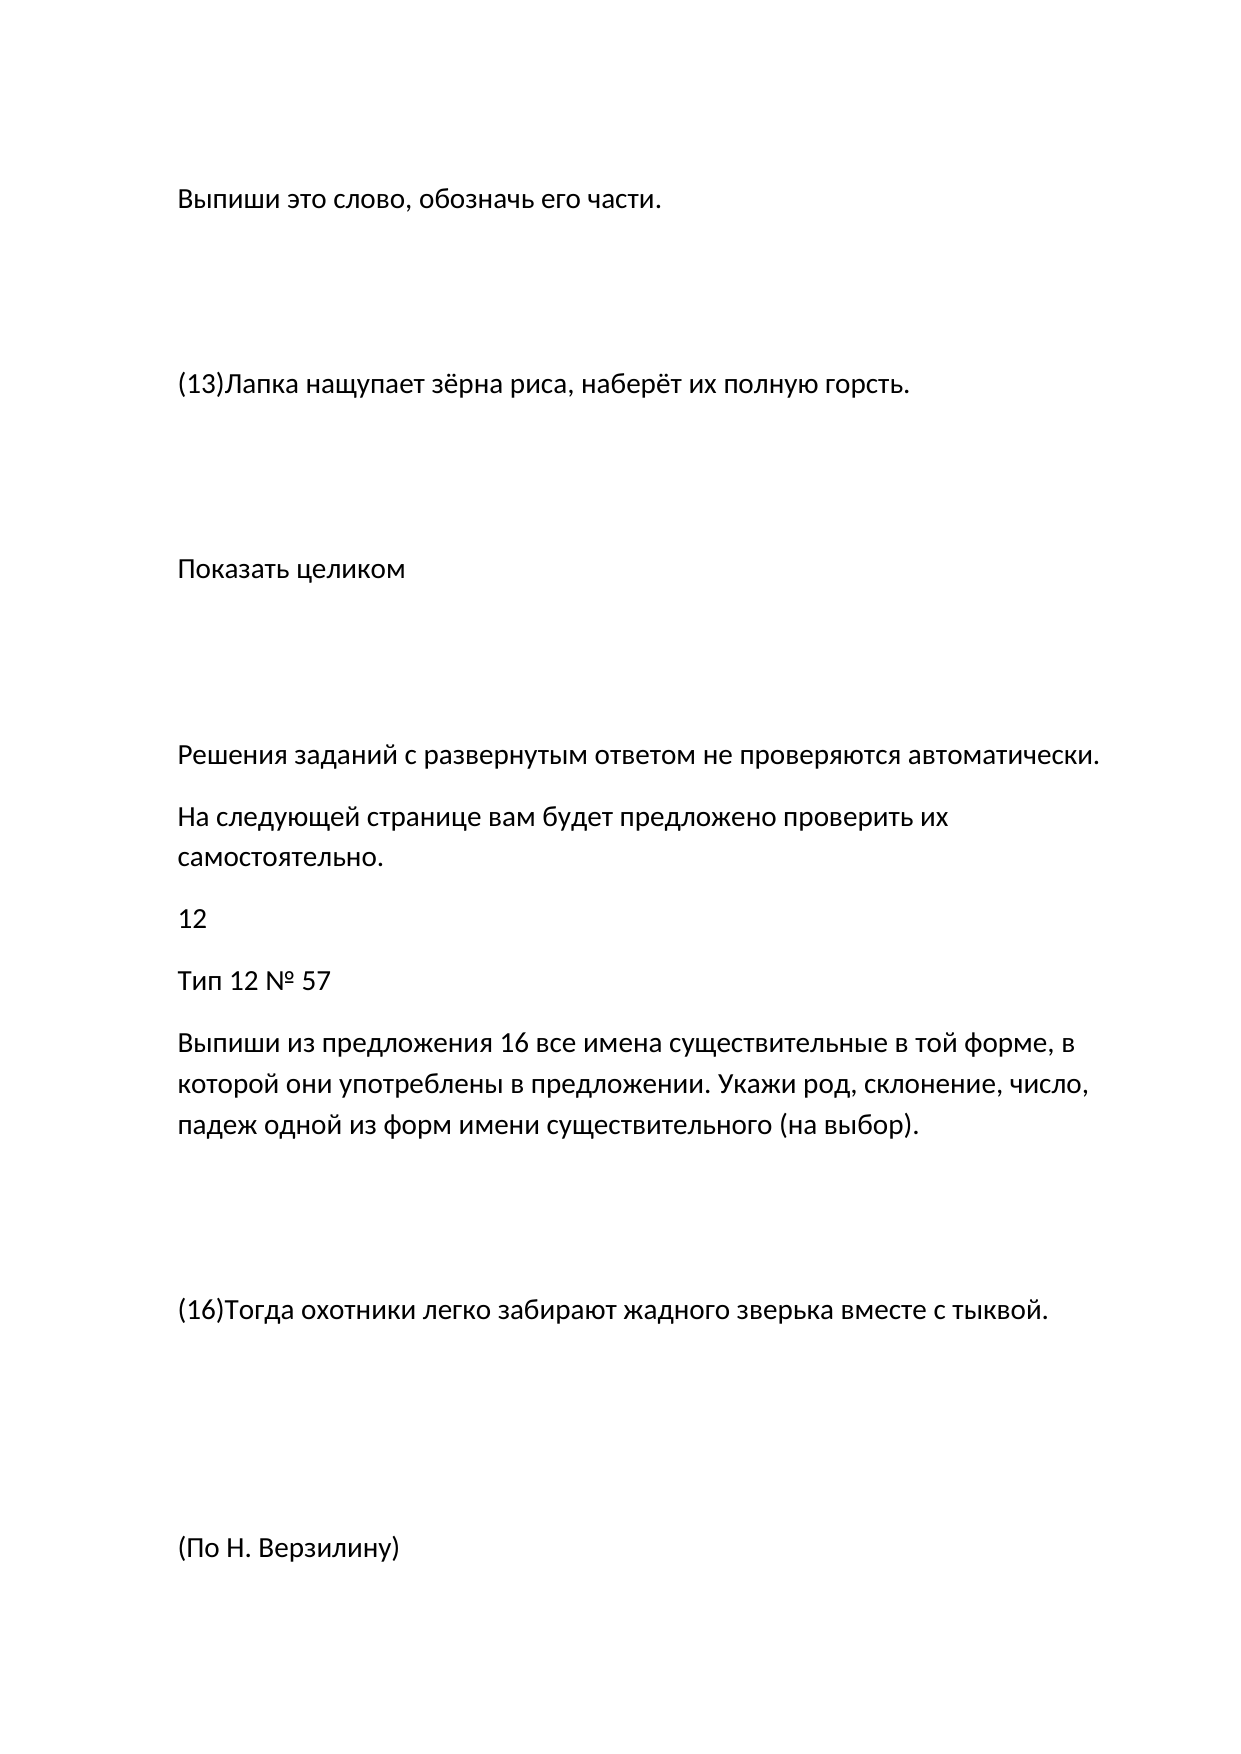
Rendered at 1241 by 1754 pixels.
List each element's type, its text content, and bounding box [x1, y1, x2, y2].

text (13)Лапка нащупает зёрна риса, наберёт их полную горсть. [177, 365, 1152, 401]
text Решения заданий с развернутым ответом не проверяются автоматически. [177, 736, 1152, 771]
text Тип 12 № 57 [177, 962, 1152, 998]
text Показать целиком [177, 551, 1152, 586]
text 12 [177, 900, 1152, 936]
text Выпиши это слово, обозначь его части. [177, 180, 1152, 216]
text (По Н. Верзилину) [177, 1529, 1152, 1565]
text На следующей странице вам будет предложено проверить их самостоятельно. [177, 798, 1152, 874]
text (16)Тогда охотники легко забирают жадного зверька вместе с тыквой. [177, 1291, 1152, 1327]
text Выпиши из предложения 16 все имена существительные в той форме, в которой они употреблены в предложении. Укажи род, склонение, число, падеж одной из форм имени существительного (на выбор). [177, 1024, 1152, 1141]
